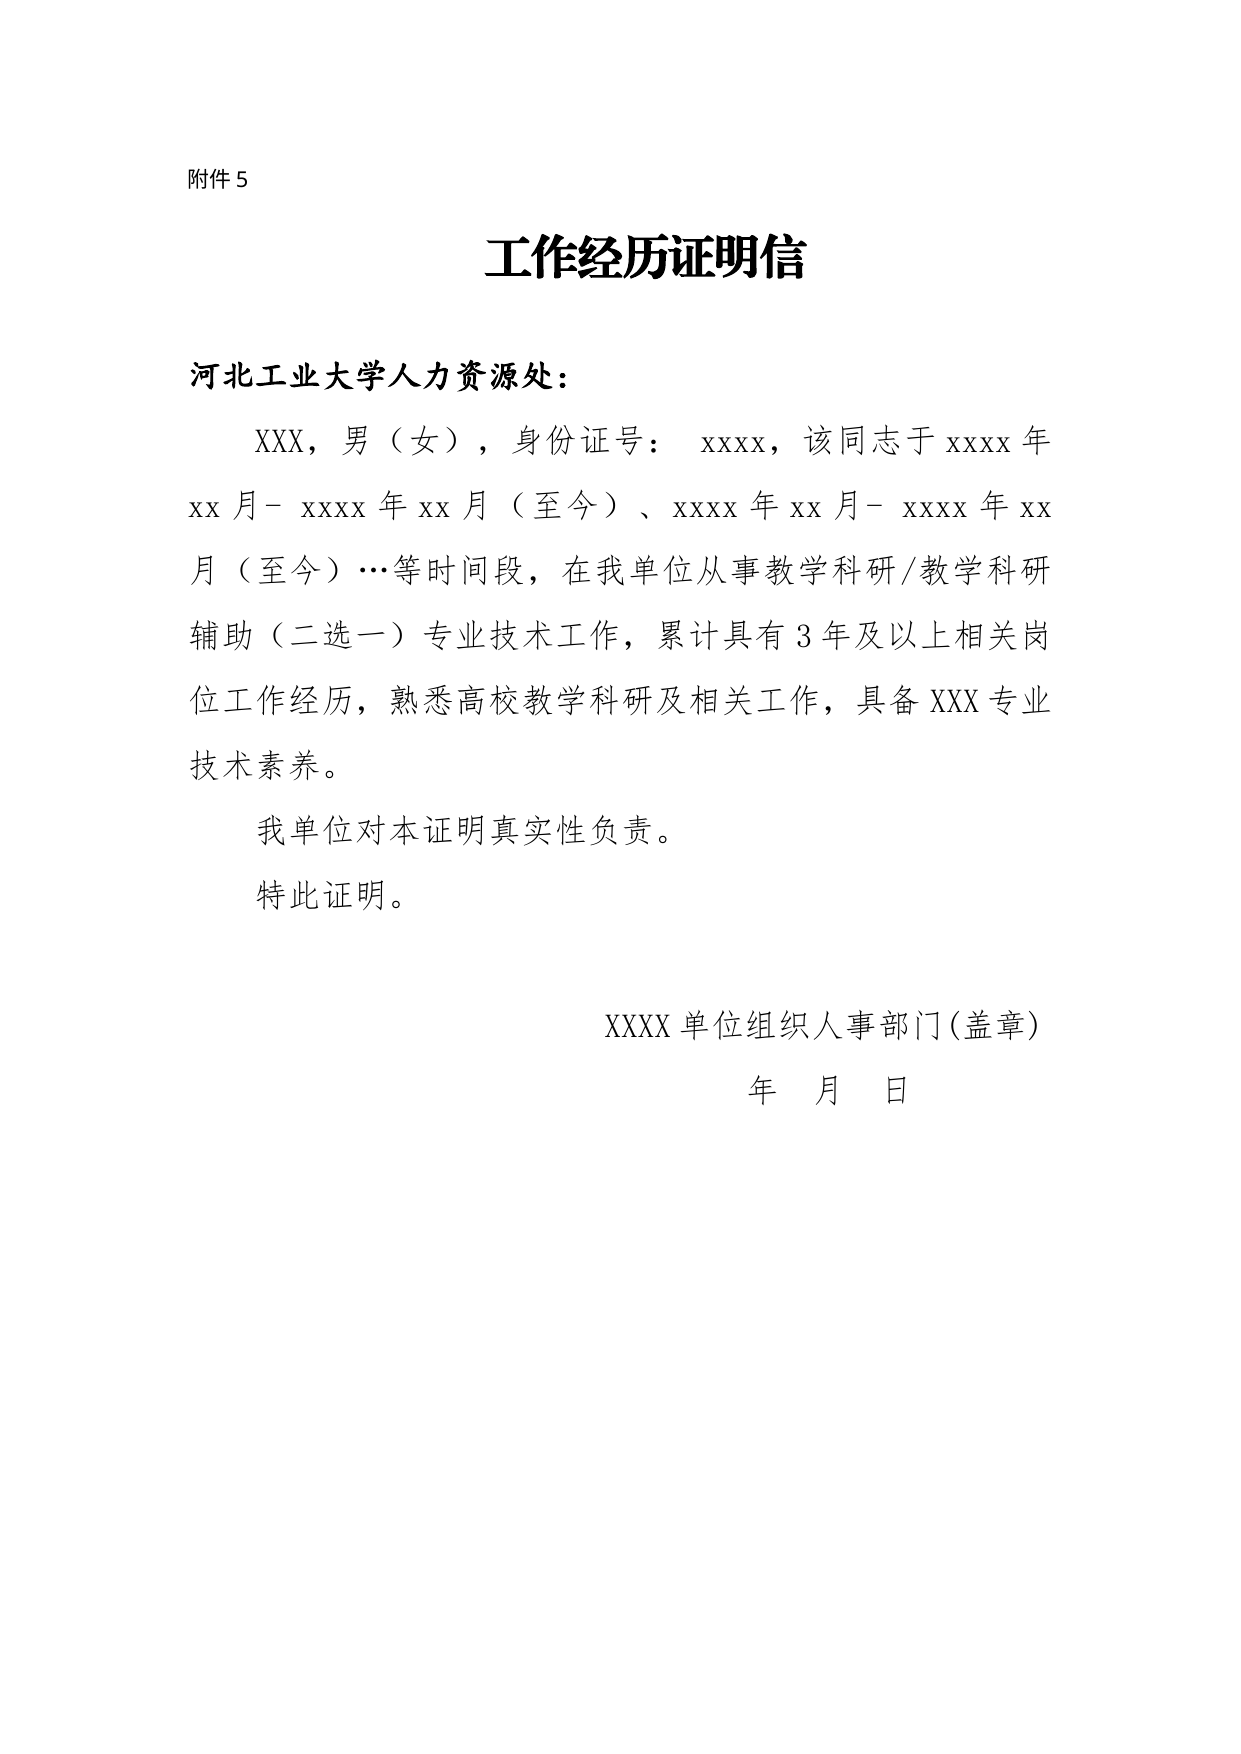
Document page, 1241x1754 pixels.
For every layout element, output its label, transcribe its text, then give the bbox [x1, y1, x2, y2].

text XXXX单位组织人事部门(盖章) [187, 991, 1053, 1056]
text 附件5 [187, 162, 1053, 194]
text 工作经历证明信 [187, 227, 1053, 292]
text 河北工业大学人力资源处： [187, 341, 1053, 406]
text 我单位对本证明真实性负责。 [187, 796, 1053, 861]
text 特此证明。 [187, 861, 1053, 926]
text XXX，男（女），身份证号： xxxx，该同志于xxxx年xx月- xxxx年xx月（至今）、xxxx年xx月- xxxx年xx月（至今）…等时间段，在我单位从事教学科研/教学科研辅助（二选一）专业技术工作，累计具有3年及以上相关岗位工作经历，熟悉高校教学科研及相关工作，具备XXX专业技术素养。 [187, 406, 1053, 796]
text 年 月 日 [187, 1056, 919, 1121]
